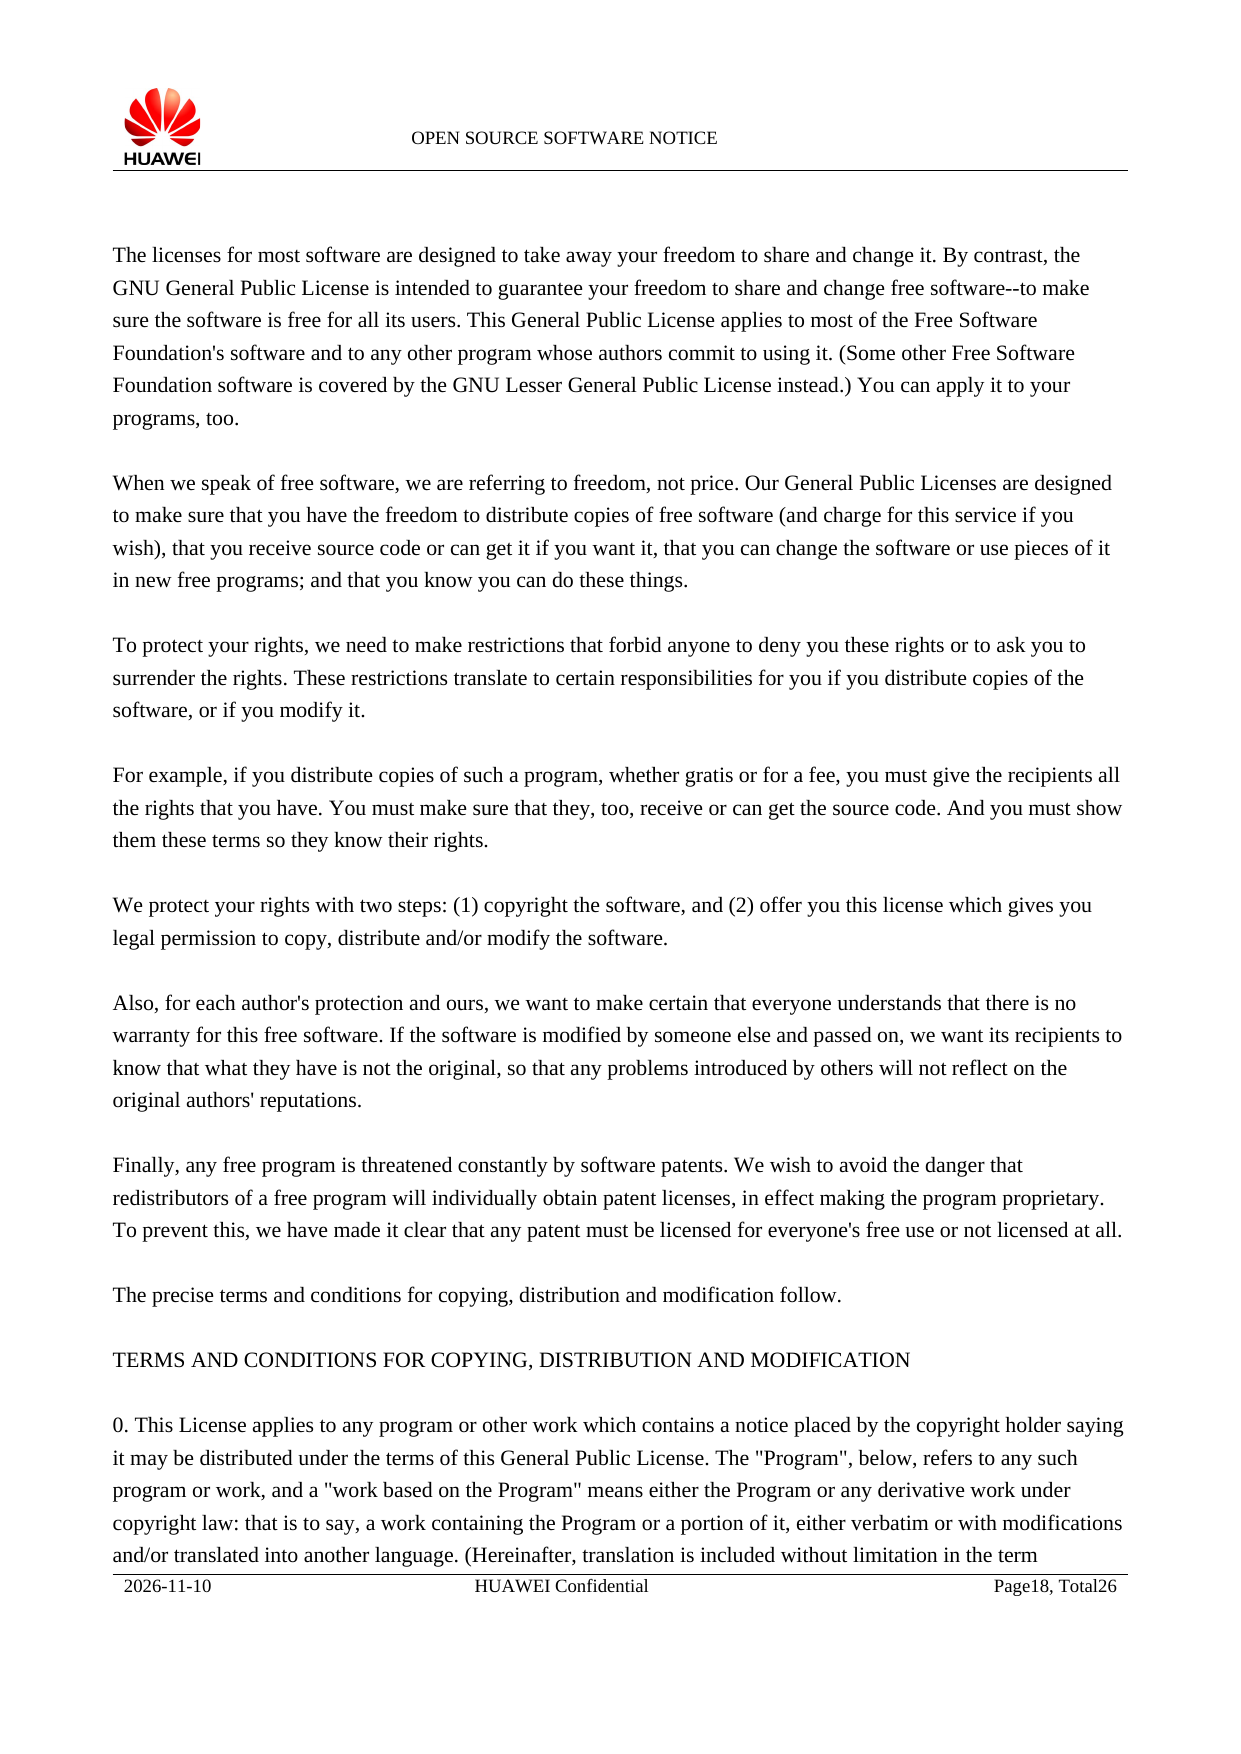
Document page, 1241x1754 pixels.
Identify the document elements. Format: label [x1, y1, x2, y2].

picture [124, 88, 201, 165]
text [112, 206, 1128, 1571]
